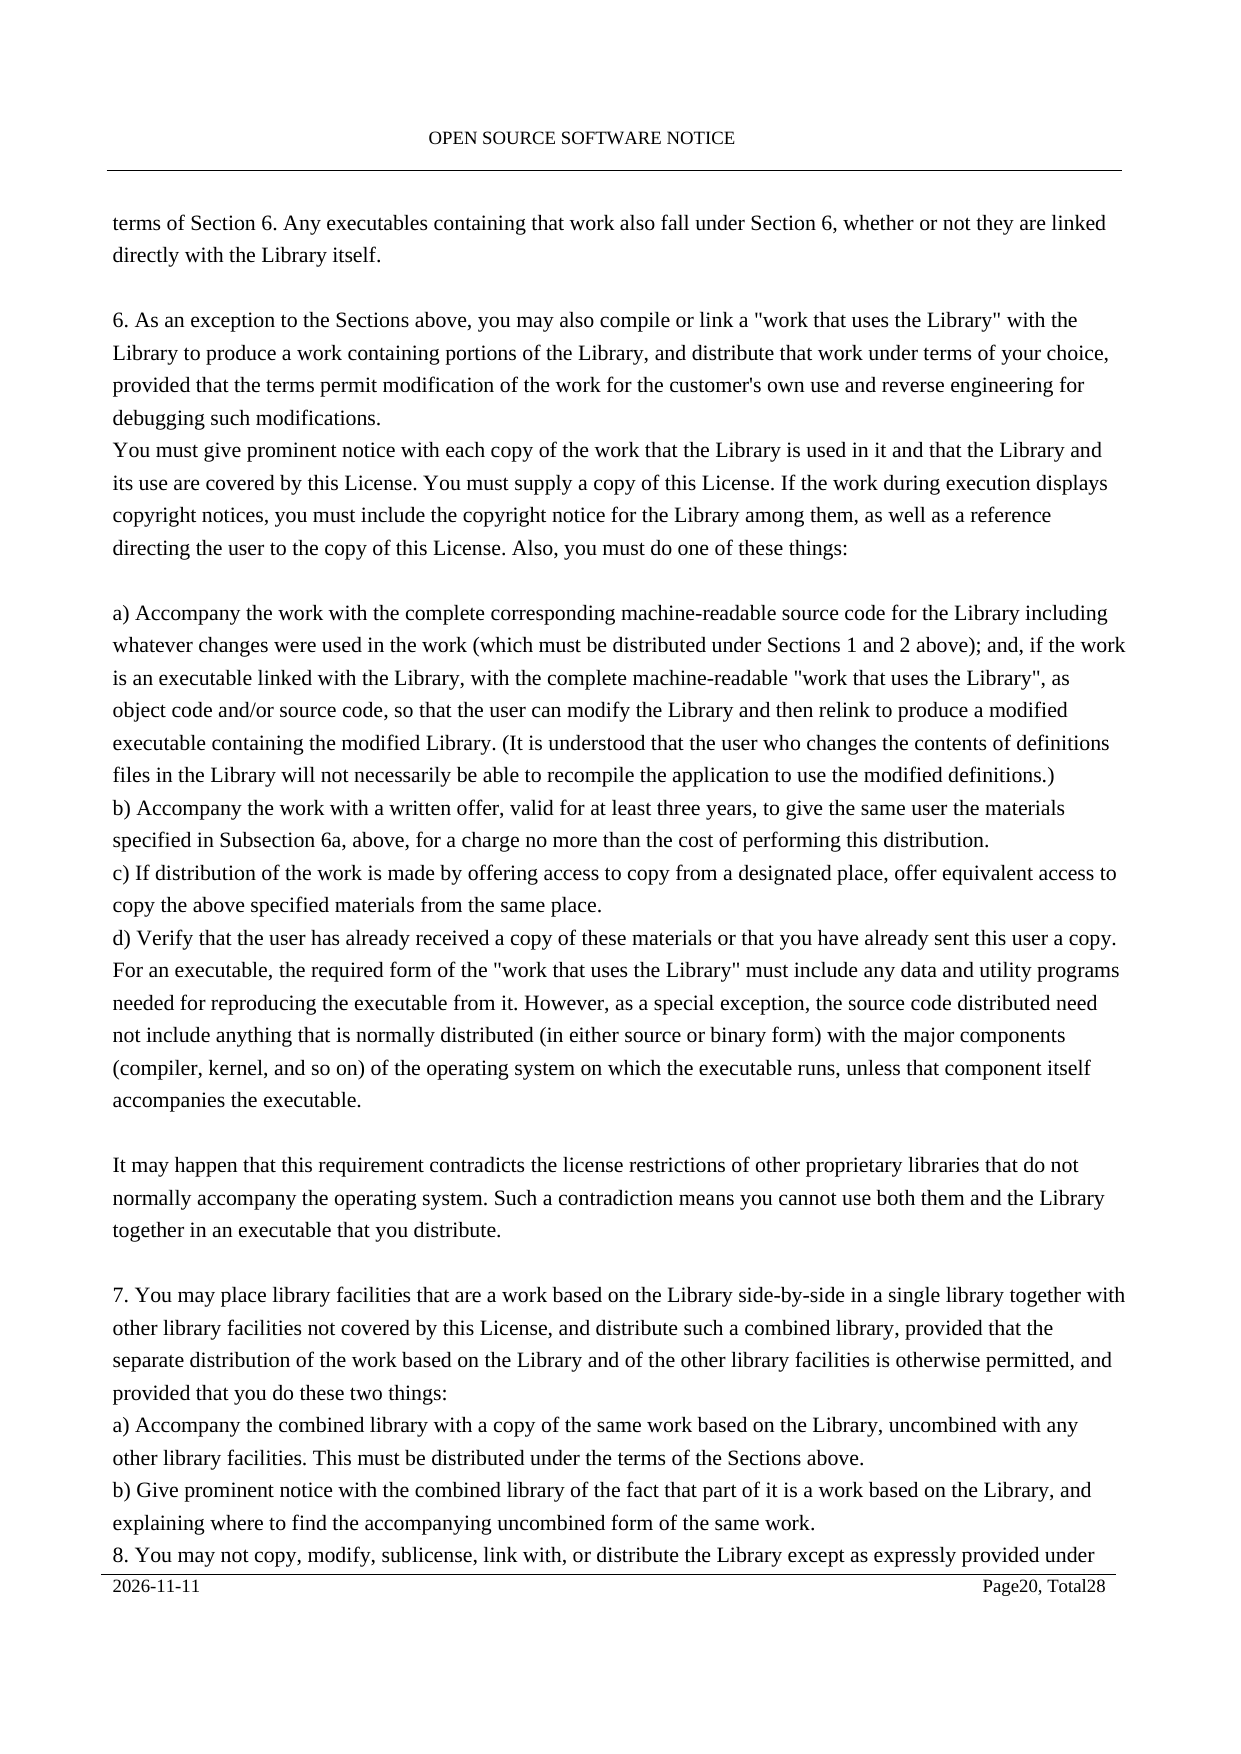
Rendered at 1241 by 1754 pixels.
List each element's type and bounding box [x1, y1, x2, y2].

text [112, 206, 1128, 1571]
